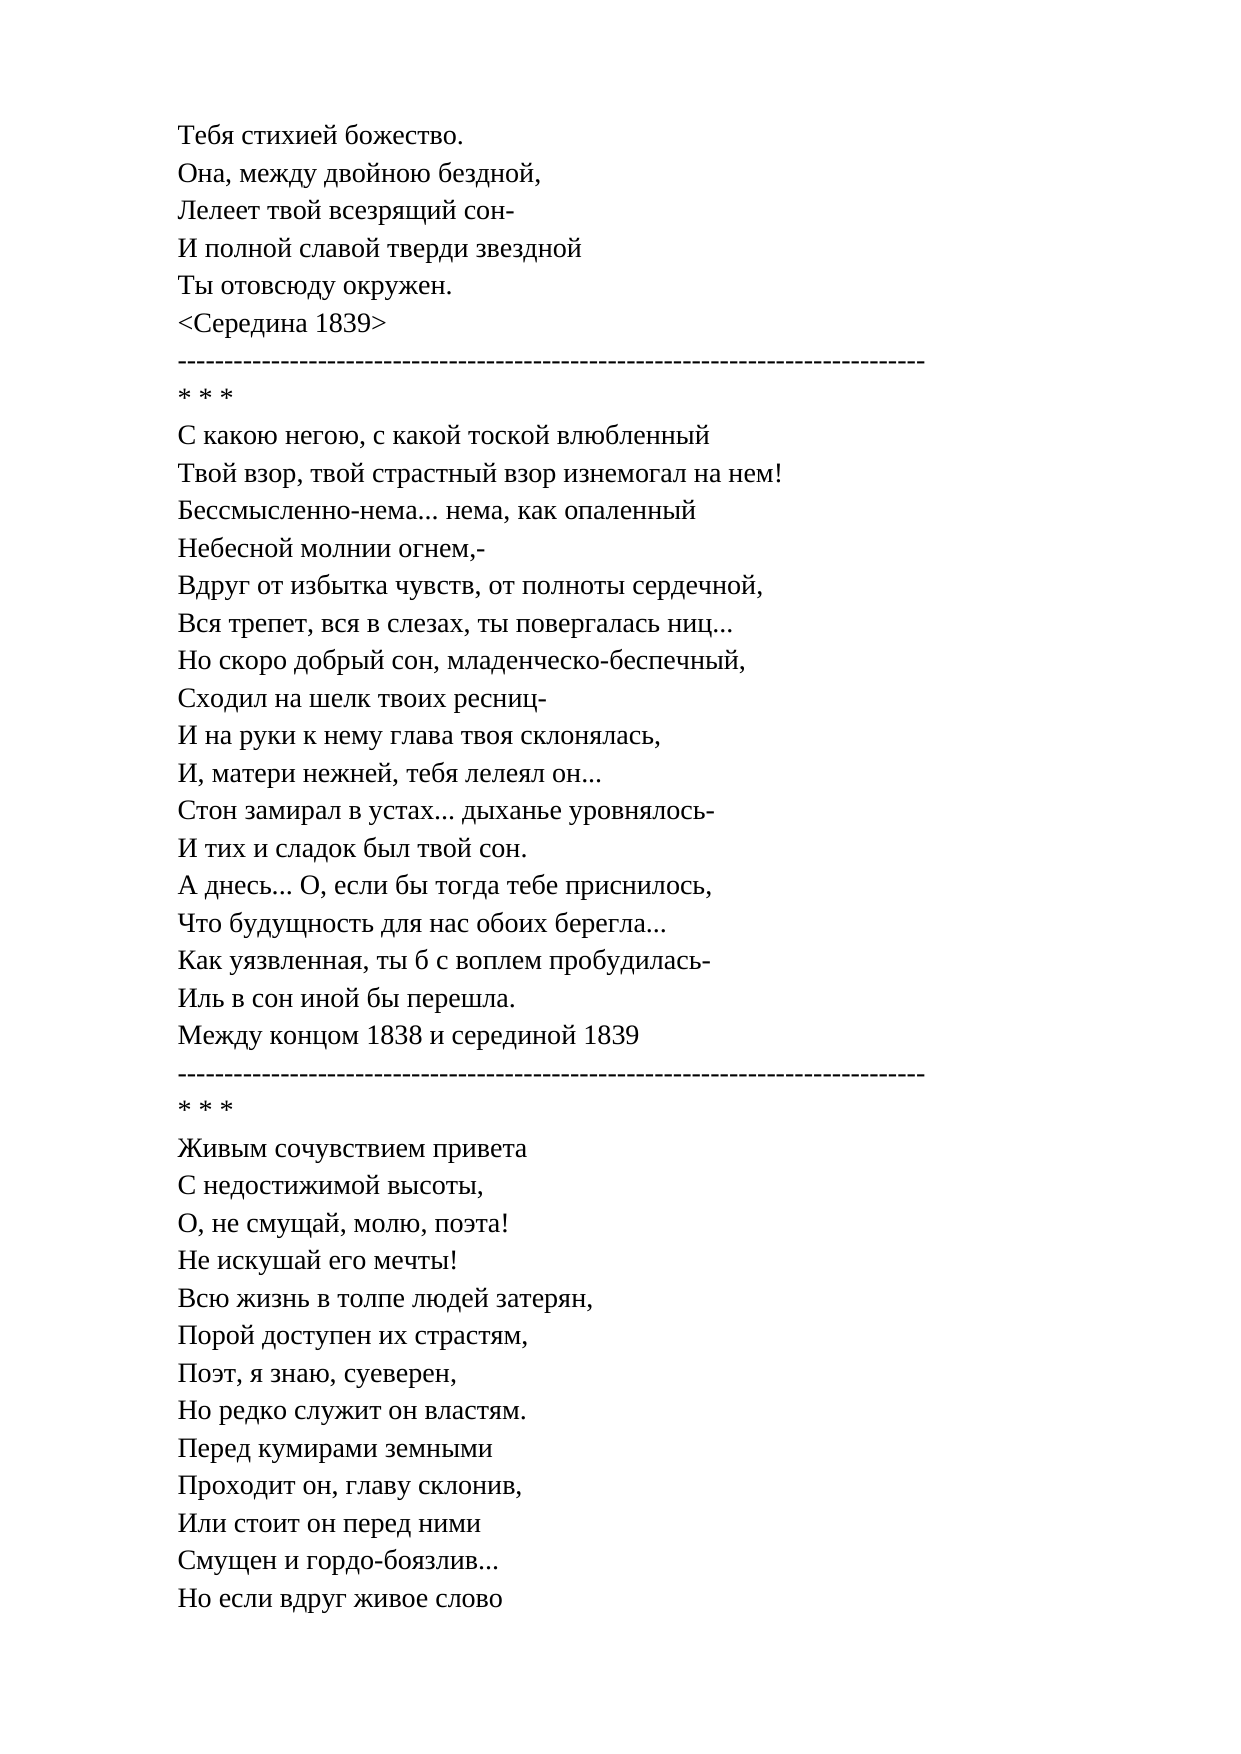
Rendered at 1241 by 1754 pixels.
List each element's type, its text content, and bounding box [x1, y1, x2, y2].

text Не искушай его мечты! [177, 1243, 1152, 1276]
text <Середина 1839> [177, 306, 1152, 338]
text Как уязвленная, ты б с воплем пробудилась- [177, 943, 1152, 976]
text * * * [177, 381, 1152, 413]
text Тебя стихией божество. [177, 118, 1152, 151]
text Стон замирал в устах... дыханье уровнялось- [177, 793, 1152, 826]
text -------------------------------------------------------------------------------- [177, 343, 1152, 376]
text Что будущность для нас обоих берегла... [177, 906, 1152, 938]
text И на руки к нему глава твоя склонялась, [177, 718, 1152, 751]
text Живым сочувствием привета [177, 1131, 1152, 1163]
text Между концом 1838 и серединой 1839 [177, 1018, 1152, 1051]
text И тих и сладок был твой сон. [177, 831, 1152, 863]
text Небесной молнии огнем,- [177, 531, 1152, 563]
text Проходит он, главу склонив, [177, 1468, 1152, 1501]
text Перед кумирами земными [177, 1431, 1152, 1463]
text Порой доступен их страстям, [177, 1318, 1152, 1351]
text Всю жизнь в толпе людей затерян, [177, 1281, 1152, 1313]
text И, матери нежней, тебя лелеял он... [177, 756, 1152, 788]
text А днесь... О, если бы тогда тебе приснилось, [177, 868, 1152, 901]
text Но редко служит он властям. [177, 1393, 1152, 1426]
text Твой взор, твой страстный взор изнемогал на нем! [177, 456, 1152, 488]
text Она, между двойною бездной, [177, 156, 1152, 188]
text Бессмысленно-нема... нема, как опаленный [177, 493, 1152, 526]
text Вдруг от избытка чувств, от полноты сердечной, [177, 568, 1152, 601]
text Поэт, я знаю, суеверен, [177, 1356, 1152, 1388]
text Смущен и гордо-боязлив... [177, 1543, 1152, 1576]
text Но если вдруг живое слово [177, 1581, 1152, 1613]
text С недостижимой высоты, [177, 1168, 1152, 1201]
text Или стоит он перед ними [177, 1506, 1152, 1538]
text Сходил на шелк твоих ресниц- [177, 681, 1152, 713]
text И полной славой тверди звездной [177, 231, 1152, 263]
text О, не смущай, молю, поэта! [177, 1206, 1152, 1238]
text * * * [177, 1093, 1152, 1126]
text Лелеет твой всезрящий сон- [177, 193, 1152, 226]
text С какою негою, с какой тоской влюбленный [177, 418, 1152, 451]
text -------------------------------------------------------------------------------- [177, 1056, 1152, 1088]
text Вся трепет, вся в слезах, ты повергалась ниц... [177, 606, 1152, 638]
text Но скоро добрый сон, младенческо-беспечный, [177, 643, 1152, 676]
text Ты отовсюду окружен. [177, 268, 1152, 301]
text Иль в сон иной бы перешла. [177, 981, 1152, 1013]
